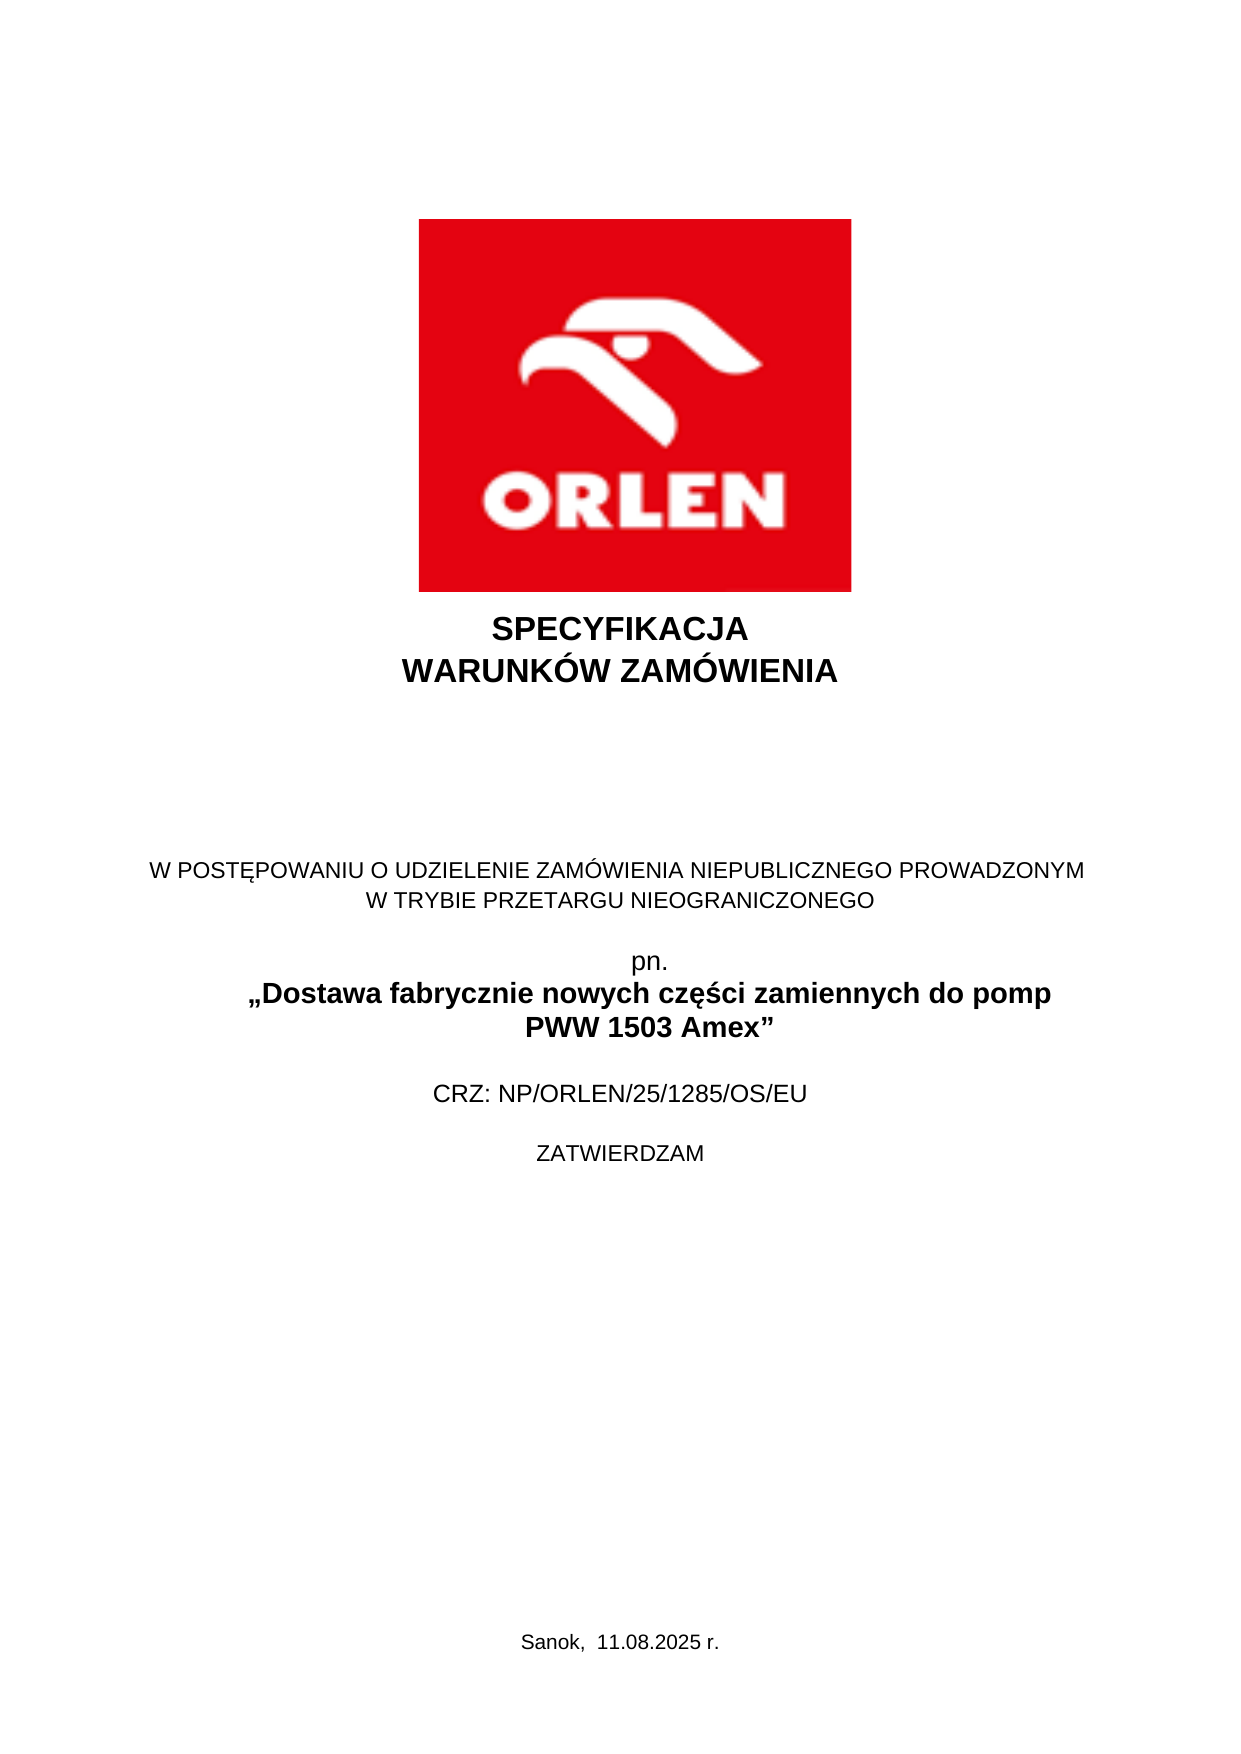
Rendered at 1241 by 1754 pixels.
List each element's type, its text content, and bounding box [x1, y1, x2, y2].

text ZATWIERDZAM [148, 1140, 1092, 1166]
text CRZ: NP/ORLEN/25/1285/OS/EU [148, 1079, 1092, 1108]
text pn. [207, 945, 1092, 976]
text WARUNKÓW ZAMÓWIENIA [148, 649, 1092, 690]
text „Dostawa fabrycznie nowych części zamiennych do pomp PWW 1503 Amex” [207, 976, 1092, 1043]
text W POSTĘPOWANIU O UDZIELENIE ZAMÓWIENIA NIEPUBLICZNEGO PROWADZONYM W TRYBIE PRZETARGU NIEOGRANICZONEGO [148, 857, 1092, 914]
text SPECYFIKACJA [148, 607, 1092, 649]
picture [418, 219, 852, 592]
